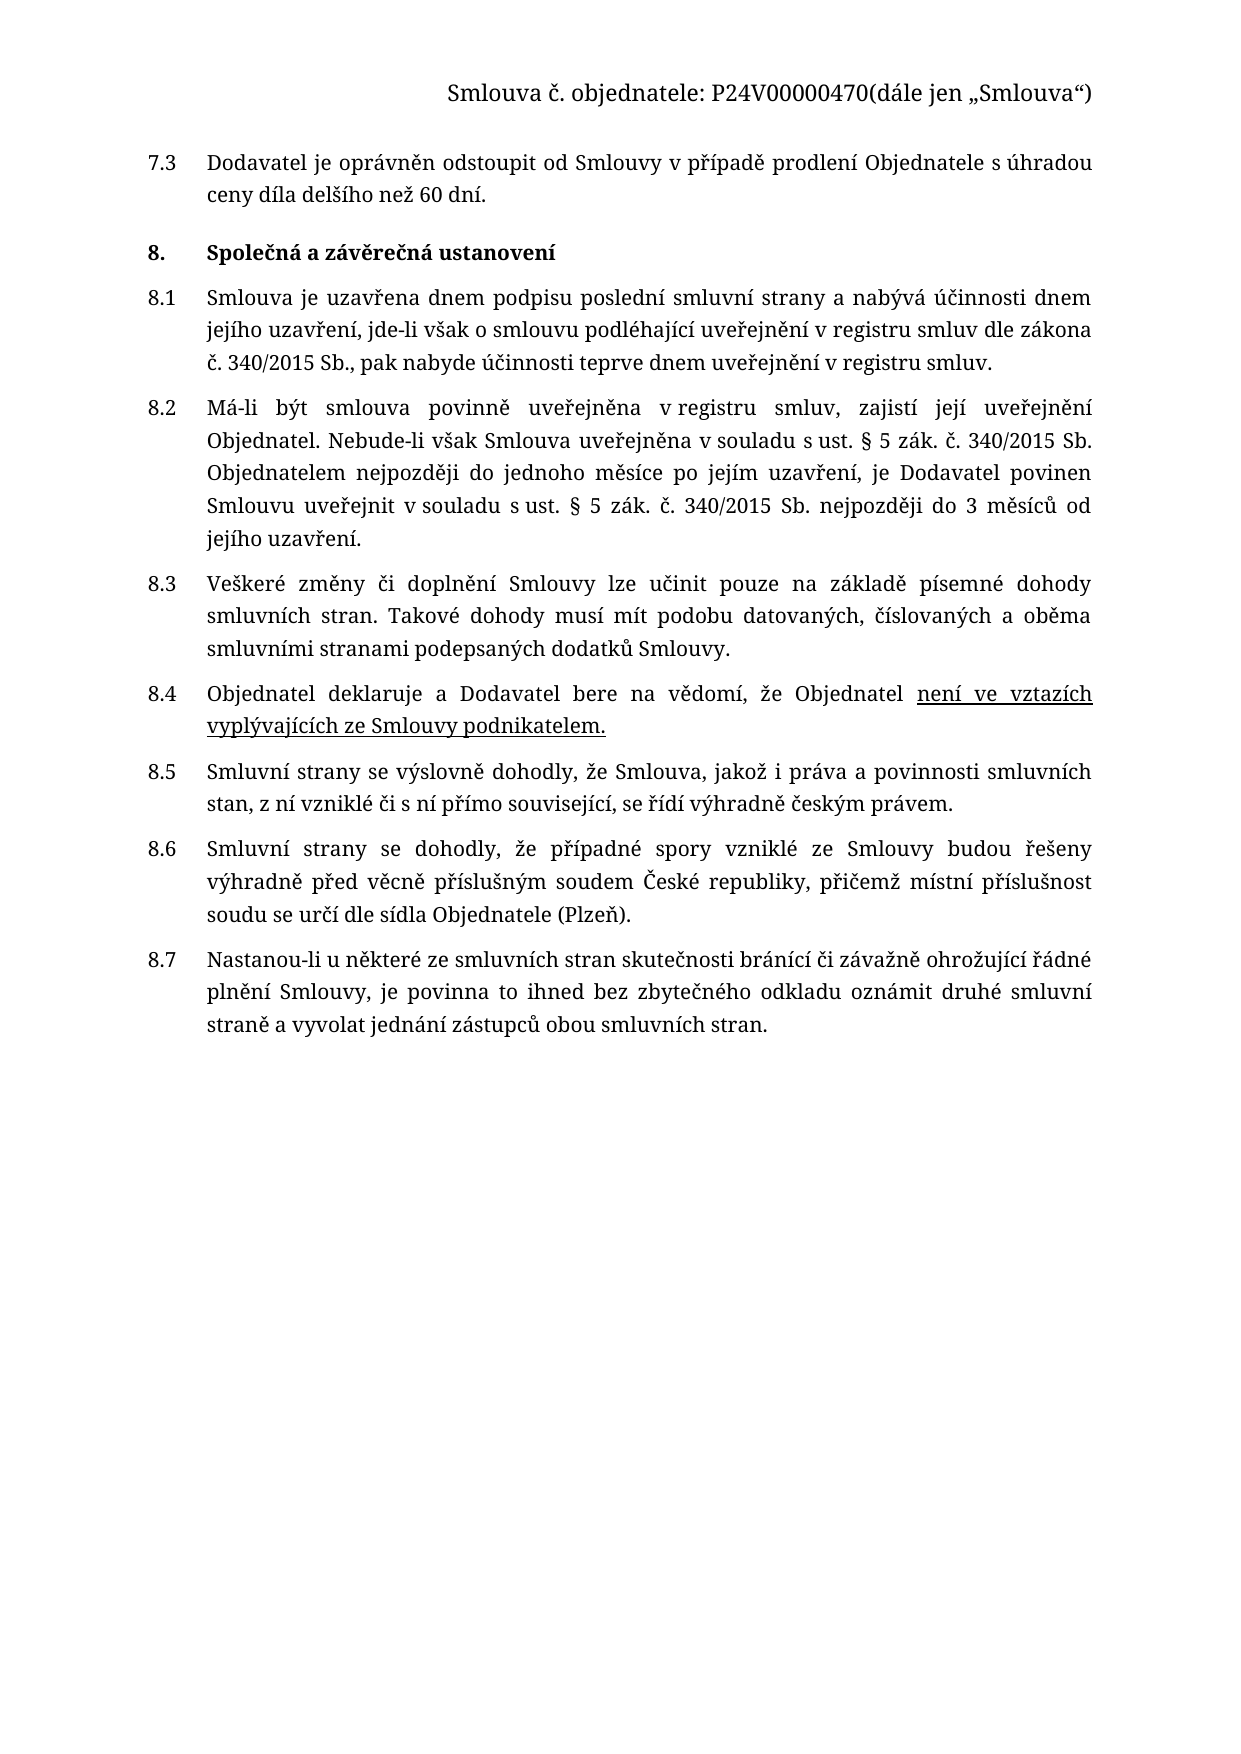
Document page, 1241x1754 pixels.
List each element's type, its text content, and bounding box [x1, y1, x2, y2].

list Společná a závěrečná ustanovení [148, 238, 1093, 266]
list Veškeré změny či doplnění Smlouvy lze učinit pouze na základě písemné dohody smluvních stran. Takové dohody musí mít podobu datovaných, číslovaných a oběma smluvními stranami podepsaných dodatků Smlouvy. [148, 569, 1093, 662]
list Smluvní strany se výslovně dohodly, že Smlouva, jakož i práva a povinnosti smluvních stan, z ní vzniklé či s ní přímo související, se řídí výhradně českým právem. [148, 757, 1093, 818]
list Objednatel deklaruje a Dodavatel bere na vědomí, že Objednatel není ve vztazích vyplývajících ze Smlouvy podnikatelem. [148, 679, 1093, 740]
list Nastanou-li u některé ze smluvních stran skutečnosti bránící či závažně ohrožující řádné plnění Smlouvy, je povinna to ihned bez zbytečného odkladu oznámit druhé smluvní straně a vyvolat jednání zástupců obou smluvních stran. [148, 945, 1093, 1038]
list Smlouva je uzavřena dnem podpisu poslední smluvní strany a nabývá účinnosti dnem jejího uzavření, jde-li však o smlouvu podléhající uveřejnění v registru smluv dle zákona č. 340/2015 Sb., pak nabyde účinnosti teprve dnem uveřejnění v registru smluv. [148, 283, 1093, 377]
list Má-li být smlouva povinně uveřejněna v registru smluv, zajistí její uveřejnění Objednatel. Nebude-li však Smlouva uveřejněna v souladu s ust. § 5 zák. č. 340/2015 Sb. Objednatelem nejpozději do jednoho měsíce po jejím uzavření, je Dodavatel povinen Smlouvu uveřejnit v souladu s ust. § 5 zák. č. 340/2015 Sb. nejpozději do 3 měsíců od jejího uzavření. [148, 393, 1093, 552]
list Dodavatel je oprávněn odstoupit od Smlouvy v případě prodlení Objednatele s úhradou ceny díla delšího než 60 dní. [148, 148, 1093, 209]
list Smluvní strany se dohodly, že případné spory vzniklé ze Smlouvy budou řešeny výhradně před věcně příslušným soudem České republiky, přičemž místní příslušnost soudu se určí dle sídla Objednatele (Plzeň). [148, 834, 1093, 928]
